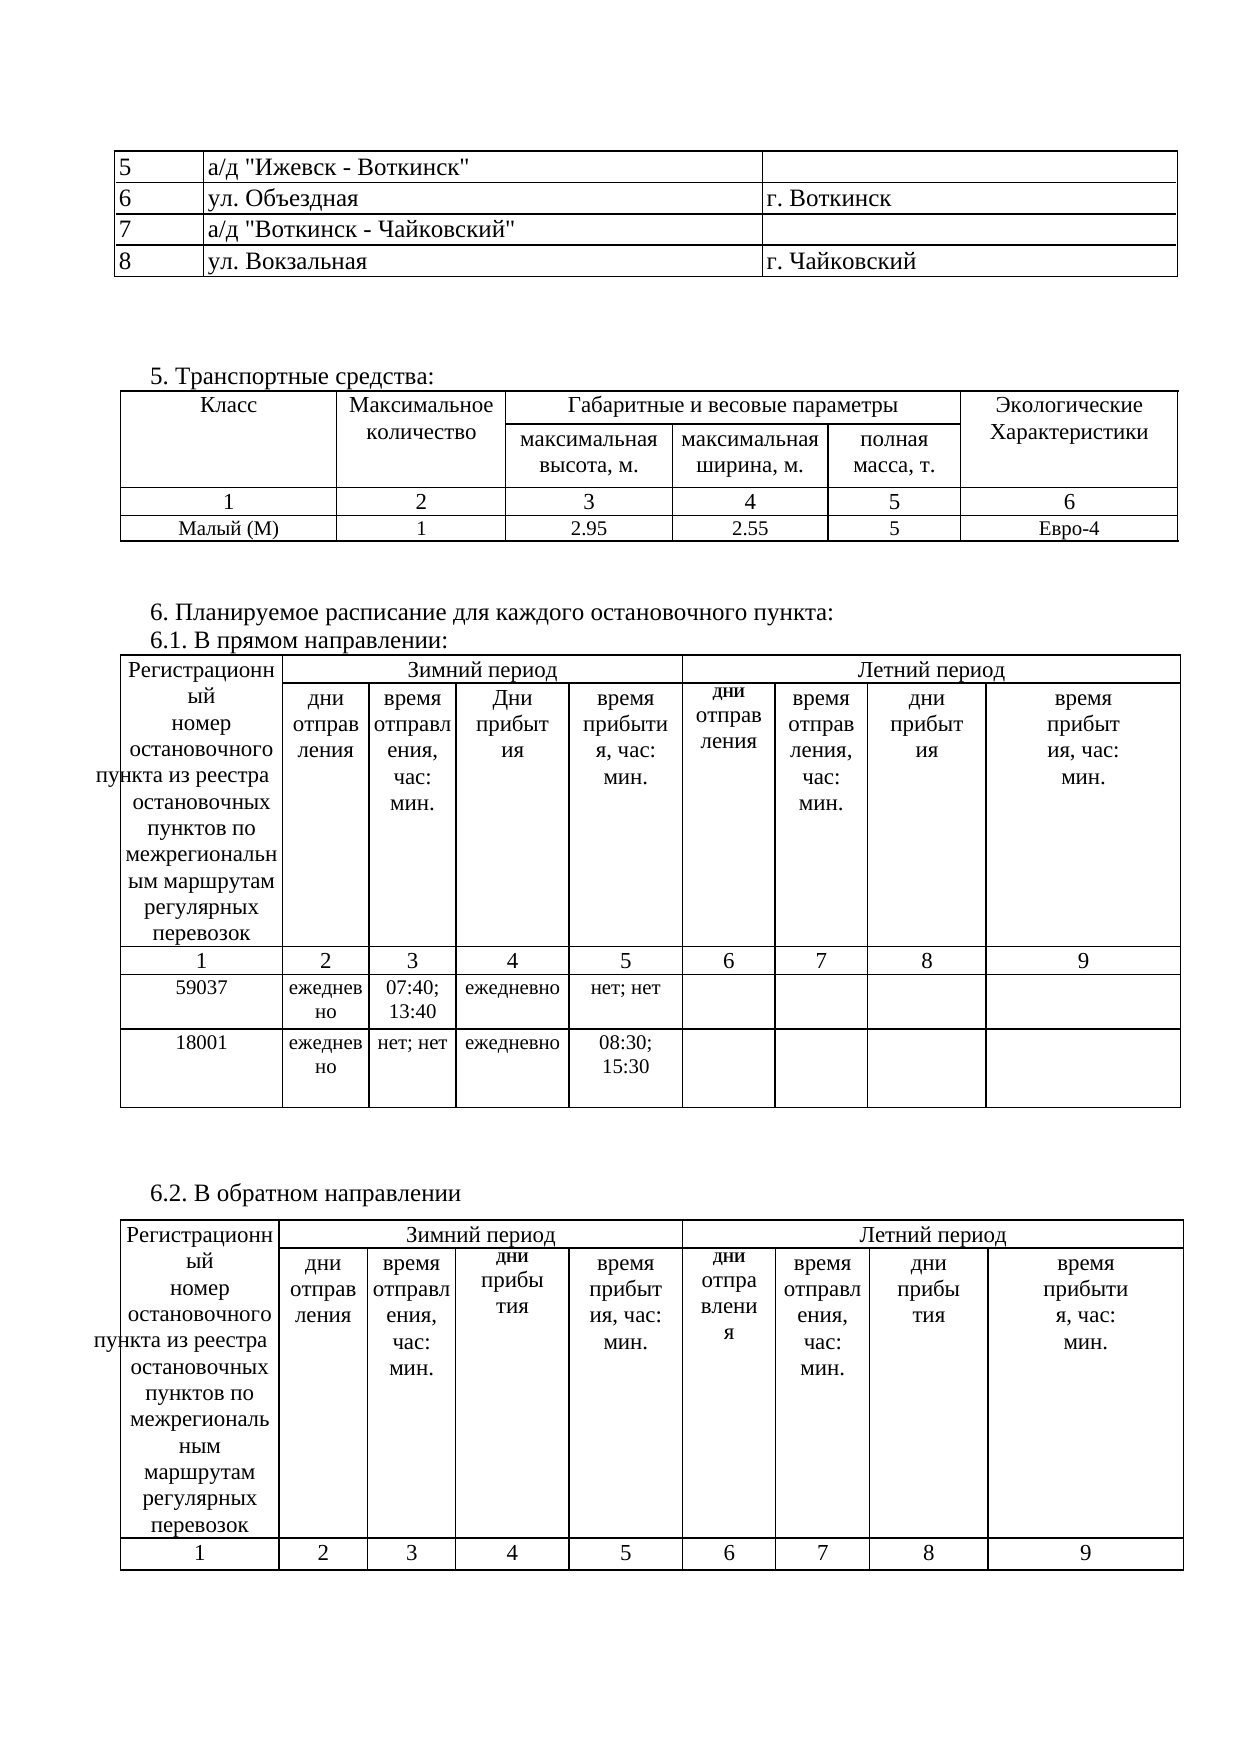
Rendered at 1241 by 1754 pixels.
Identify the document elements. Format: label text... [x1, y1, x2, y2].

table_header Экологические Характеристики [961, 392, 1177, 487]
text 6. Планируемое расписание для каждого остановочного пункта: [150, 597, 1090, 626]
table_cell 7 [776, 947, 867, 974]
table_cell дни отправ ления [283, 684, 368, 946]
table_header Зимний период [280, 1221, 682, 1247]
table_cell время отправл ения, час: мин. [370, 684, 455, 946]
table_cell 3 [506, 488, 672, 514]
table_cell 59037 [121, 975, 282, 1028]
table_cell дни прибы тия [870, 1249, 987, 1537]
table_cell 5 [570, 1539, 682, 1569]
table_cell [763, 213, 1177, 244]
table_cell 5 [570, 947, 682, 974]
table_cell время отправ ления, час: мин. [776, 684, 867, 946]
table_cell 5 [829, 488, 960, 514]
table_cell Дни прибыт ия [457, 684, 568, 946]
table_cell время прибыт ия, час: мин. [570, 1249, 682, 1537]
table_cell 08:30; 15:30 [570, 1030, 682, 1107]
table_cell [868, 1030, 985, 1107]
table_cell 5 [829, 516, 960, 540]
text 6.1. В прямом направлении: [150, 626, 1090, 654]
table_cell 2.95 [506, 516, 672, 540]
table_cell 1 [337, 516, 505, 540]
table_cell ул. Объездная [204, 183, 762, 213]
table_cell 2 [283, 947, 368, 974]
table_cell 1 [121, 947, 282, 974]
table_cell 6 [683, 947, 774, 974]
table_cell 6 [961, 488, 1177, 514]
table_cell 2 [337, 488, 505, 514]
table_cell 1 [121, 488, 336, 514]
table_header Зимний период [283, 656, 682, 682]
table_cell 7 [115, 214, 203, 244]
table_cell полная масса, т. [829, 425, 960, 487]
table_cell Малый (М) [121, 516, 336, 540]
table_cell 4 [673, 488, 827, 514]
table_cell Евро-4 [961, 516, 1177, 540]
table_cell [763, 152, 1177, 181]
table_header Летний период [683, 1221, 1183, 1247]
table_cell г. Воткинск [763, 181, 1177, 213]
table_cell максимальная высота, м. [506, 425, 672, 487]
text 5. Транспортные средства: [150, 361, 1090, 390]
table_cell ДНИ отпра влени я [683, 1249, 775, 1537]
table_cell 2 [280, 1539, 367, 1569]
table_cell 9 [987, 947, 1180, 974]
table_cell г. Чайковский [763, 244, 1177, 276]
table_cell 8 [870, 1539, 987, 1569]
table_cell ежедневно [283, 975, 368, 1028]
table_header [121, 1221, 278, 1537]
table_cell дни прибыт ия [868, 684, 985, 946]
table_cell 3 [370, 947, 455, 974]
table_cell [987, 975, 1180, 1028]
table_cell [868, 975, 985, 1028]
text 6.2. В обратном направлении [150, 1178, 1090, 1207]
table_cell ежедневно [283, 1030, 368, 1107]
table_header Максимальное количество [337, 392, 505, 487]
table_cell 4 [456, 1539, 568, 1569]
table_cell время прибыт ия, час: мин. [987, 684, 1180, 946]
table_cell [776, 975, 867, 1028]
table_cell 2.55 [673, 516, 827, 540]
table_cell ежедневно [457, 975, 568, 1028]
table_cell 8 [868, 947, 985, 974]
table_cell 07:40; 13:40 [370, 975, 455, 1028]
table_cell ДНИ отправ ления [683, 684, 774, 946]
table_cell нет; нет [370, 1030, 455, 1107]
table_cell ежедневно [457, 1030, 568, 1107]
table_cell максимальная ширина, м. [673, 425, 827, 487]
table_cell нет; нет [570, 975, 682, 1028]
table_cell дни отправ ления [280, 1249, 367, 1537]
table_cell 5 [115, 152, 203, 181]
table_cell время прибыти я, час: мин. [570, 684, 682, 946]
table_cell [776, 1030, 867, 1107]
table_header Габаритные и весовые параметры [506, 392, 960, 423]
table_cell ДНИ прибы тия [456, 1249, 568, 1537]
table_cell время прибыти я, час: мин. [989, 1249, 1183, 1537]
table_cell [987, 1030, 1180, 1107]
table_cell 18001 [121, 1030, 282, 1107]
table_header Регистрационный номер остановочного пункта из реестра остановочных пунктов по межрегиональным маршрутам регулярных перевозок [121, 656, 282, 946]
table_cell ул. Вокзальная [204, 246, 762, 276]
table_header Класс [121, 392, 336, 487]
table_header Летний период [683, 656, 1180, 682]
table_cell 4 [457, 947, 568, 974]
table_cell 1 [121, 1539, 278, 1569]
table_cell 6 [115, 183, 203, 213]
table_cell 9 [989, 1539, 1183, 1569]
table_cell время отправл ения, час: мин. [776, 1249, 869, 1537]
table_cell время отправл ения, час: мин. [368, 1249, 455, 1537]
table_cell 8 [115, 245, 203, 276]
table_cell а/д "Воткинск - Чайковский" [204, 215, 762, 244]
table_cell [683, 1030, 774, 1107]
table_cell [683, 975, 774, 1028]
table_cell а/д "Ижевск - Воткинск" [204, 152, 762, 181]
table_cell 3 [368, 1539, 455, 1569]
table_cell 6 [683, 1539, 775, 1569]
table_cell 7 [776, 1539, 869, 1569]
